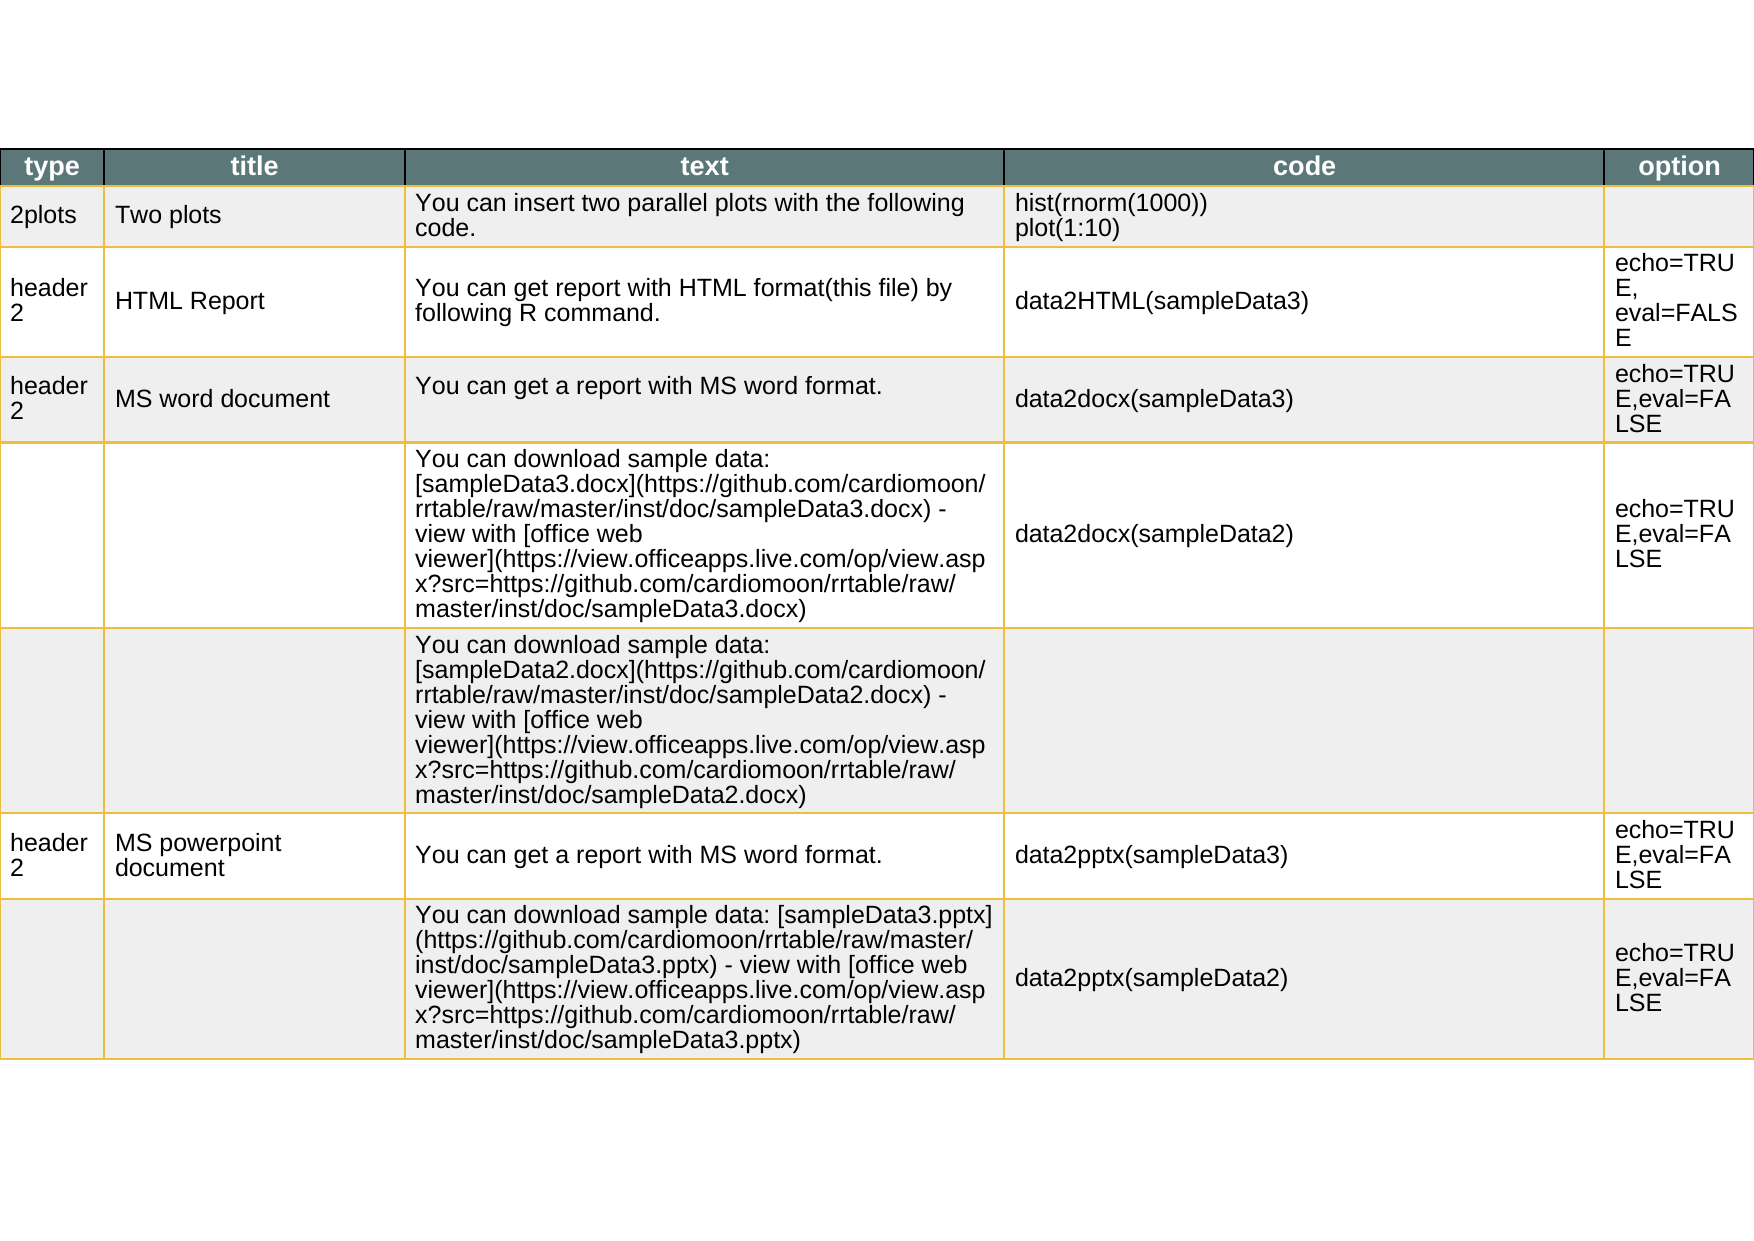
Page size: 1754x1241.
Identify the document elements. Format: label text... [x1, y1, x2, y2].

table_cell data2pptx(sampleData2) [1005, 900, 1603, 1058]
table_cell hist(rnorm(1000)) plot(1:10) [1005, 187, 1603, 246]
table_cell header2 [1, 358, 103, 441]
table_cell [1, 900, 103, 1058]
table_cell [105, 444, 404, 627]
table_cell data2docx(sampleData2) [1005, 444, 1603, 627]
table_cell [1, 629, 103, 812]
table_cell data2pptx(sampleData3) [1005, 814, 1603, 898]
table_cell You can download sample data: [sampleData2.docx](https://github.com/cardiomoon/rrtable/raw/master/inst/doc/sampleData2.docx) - view with [office web viewer](https://view.officeapps.live.com/op/view.aspx?src=https://github.com/cardiomoon/rrtable/raw/master/inst/doc/sampleData2.docx) [406, 629, 1003, 812]
table_cell header2 [1, 814, 103, 898]
table_cell 2plots [1, 187, 103, 246]
table_cell You can get report with HTML format(this file) by following R command. [406, 248, 1003, 356]
table_cell Two plots [105, 187, 404, 246]
table_cell [105, 629, 404, 812]
table_cell [1605, 629, 1753, 812]
table_header option [1605, 150, 1753, 185]
table_cell [1, 444, 103, 627]
table_cell HTML Report [105, 248, 404, 356]
table_cell You can get a report with MS word format. [406, 814, 1003, 898]
table_cell echo=TRUE,eval=FALSE [1605, 814, 1753, 898]
table_header type [1, 150, 103, 185]
table_header text [406, 150, 1003, 185]
table_cell You can get a report with MS word format. [406, 358, 1003, 441]
table_cell You can insert two parallel plots with the following code. [406, 187, 1003, 246]
table_cell You can download sample data: [sampleData3.docx](https://github.com/cardiomoon/rrtable/raw/master/inst/doc/sampleData3.docx) - view with [office web viewer](https://view.officeapps.live.com/op/view.aspx?src=https://github.com/cardiomoon/rrtable/raw/master/inst/doc/sampleData3.docx) [406, 444, 1003, 627]
table_header code [1005, 150, 1603, 185]
table_cell You can download sample data: [sampleData3.pptx](https://github.com/cardiomoon/rrtable/raw/master/inst/doc/sampleData3.pptx) - view with [office web viewer](https://view.officeapps.live.com/op/view.aspx?src=https://github.com/cardiomoon/rrtable/raw/master/inst/doc/sampleData3.pptx) [406, 900, 1003, 1058]
table_cell echo=TRUE,eval=FALSE [1605, 900, 1753, 1058]
table_cell [1605, 187, 1753, 246]
table_cell echo=TRUE,eval=FALSE [1605, 358, 1753, 441]
table_cell MS word document [105, 358, 404, 441]
table_cell data2HTML(sampleData3) [1005, 248, 1603, 356]
table_cell data2docx(sampleData3) [1005, 358, 1603, 441]
table_cell MS powerpoint document [105, 814, 404, 898]
table_cell [105, 900, 404, 1058]
table_cell echo=TRUE,eval=FALSE [1605, 444, 1753, 627]
table_cell header2 [1, 248, 103, 356]
table_cell [1005, 629, 1603, 812]
table_cell echo=TRUE, eval=FALSE [1605, 248, 1753, 356]
table_header title [105, 150, 404, 185]
